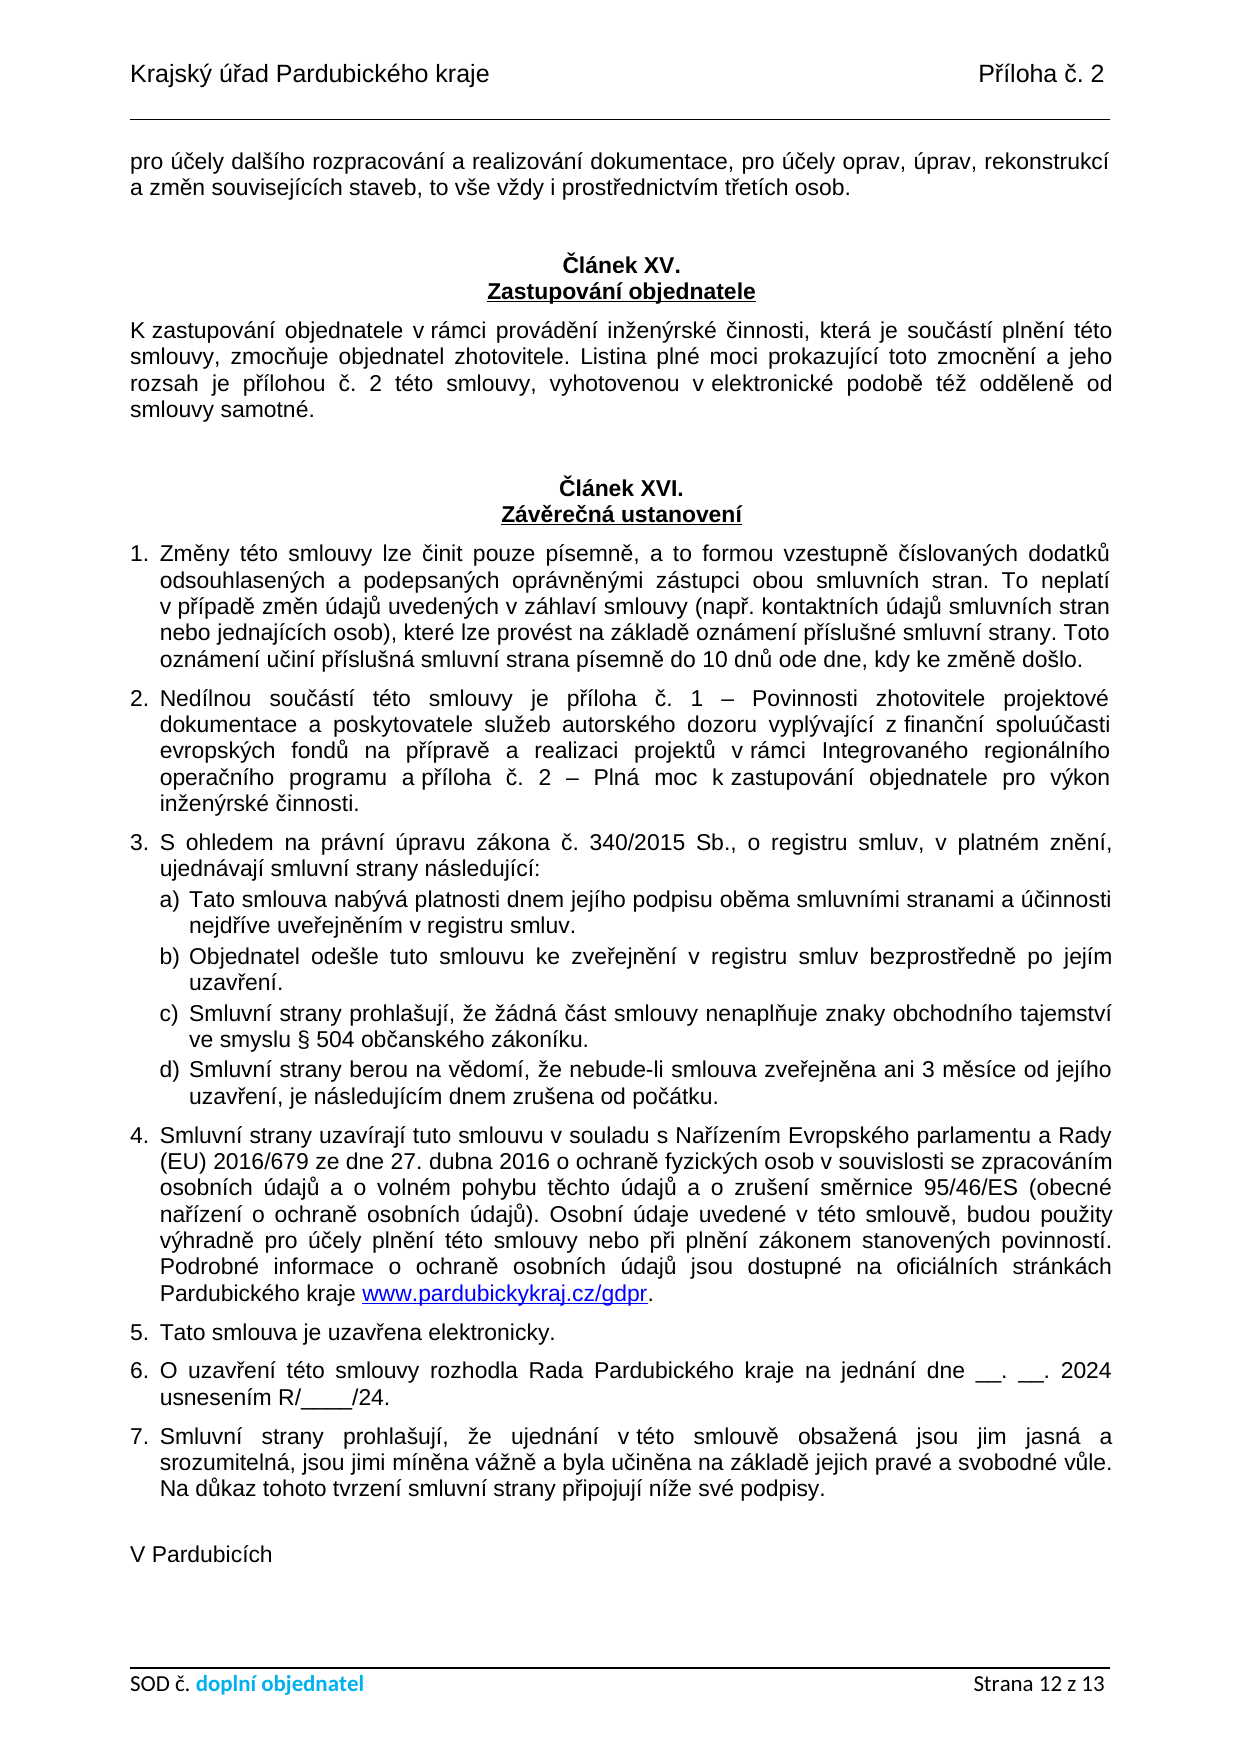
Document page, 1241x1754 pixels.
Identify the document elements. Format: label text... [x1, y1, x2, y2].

list O uzavření této smlouvy rozhodla Rada Pardubického kraje na jednání dne __. __. 2024 usnesením R/____/24. [130, 1357, 1113, 1410]
text V Pardubicích [130, 1541, 1190, 1567]
text Článek XVI. [130, 475, 1113, 501]
list Smluvní strany uzavírají tuto smlouvu v souladu s Nařízením Evropského parlamentu a Rady (EU) 2016/679 ze dne 27. dubna 2016 o ochraně fyzických osob v souvislosti se zpracováním osobních údajů a o volném pohybu těchto údajů a o zrušení směrnice 95/46/ES (obecné nařízení o ochraně osobních údajů). Osobní údaje uvedené v této smlouvě, budou použity výhradně pro účely plnění této smlouvy nebo při plnění zákonem stanovených povinností. Podrobné informace o ochraně osobních údajů jsou dostupné na oficiálních stránkách Pardubického kraje www.pardubickykraj.cz/gdpr. [130, 1122, 1113, 1306]
list Nedílnou součástí této smlouvy je příloha č. 1 – Povinnosti zhotovitele projektové dokumentace a poskytovatele služeb autorského dozoru vyplývající z finanční spoluúčasti evropských fondů na přípravě a realizaci projektů v rámci Integrovaného regionálního operačního programu a příloha č. 2 – Plná moc k zastupování objednatele pro výkon inženýrské činnosti. [130, 684, 1110, 816]
list Tato smlouva je uzavřena elektronicky. [130, 1318, 1113, 1345]
text Závěrečná ustanovení [130, 501, 1113, 528]
text b) Objednatel odešle tuto smlouvu ke zveřejnění v registru smluv bezprostředně po jejím uzavření. [159, 943, 1113, 995]
text a) Tato smlouva nabývá platnosti dnem jejího podpisu oběma smluvními stranami a účinnosti nejdříve uveřejněním v registru smluv. [159, 886, 1113, 938]
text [130, 148, 1110, 200]
text K zastupování objednatele v rámci provádění inženýrské činnosti, která je součástí plnění této smlouvy, zmocňuje objednatel zhotovitele. Listina plné moci prokazující toto zmocnění a jeho rozsah je přílohou č. 2 této smlouvy, vyhotovenou v elektronické podobě též odděleně od smlouvy samotné. [130, 317, 1113, 422]
list S ohledem na právní úpravu zákona č. 340/2015 Sb., o registru smluv, v platném znění, ujednávají smluvní strany následující: [130, 829, 1113, 882]
list Smluvní strany prohlašují, že ujednání v této smlouvě obsažená jsou jim jasná a srozumitelná, jsou jimi míněna vážně a byla učiněna na základě jejich pravé a svobodné vůle. Na důkaz tohoto tvrzení smluvní strany připojují níže své podpisy. [130, 1423, 1113, 1502]
text Zastupování objednatele [130, 278, 1113, 304]
text Článek XV. [130, 252, 1113, 278]
list Změny této smlouvy lze činit pouze písemně, a to formou vzestupně číslovaných dodatků odsouhlasených a podepsaných oprávněnými zástupci obou smluvních stran. To neplatí v případě změn údajů uvedených v záhlaví smlouvy (např. kontaktních údajů smluvních stran nebo jednajících osob), které lze provést na základě oznámení příslušné smluvní strany. Toto oznámení učiní příslušná smluvní strana písemně do 10 dnů ode dne, kdy ke změně došlo. [130, 540, 1110, 672]
text d) Smluvní strany berou na vědomí, že nebude-li smlouva zveřejněna ani 3 měsíce od jejího uzavření, je následujícím dnem zrušena od počátku. [159, 1056, 1113, 1109]
text c) Smluvní strany prohlašují, že žádná část smlouvy nenaplňuje znaky obchodního tajemství ve smyslu § 504 občanského zákoníku. [159, 999, 1113, 1052]
